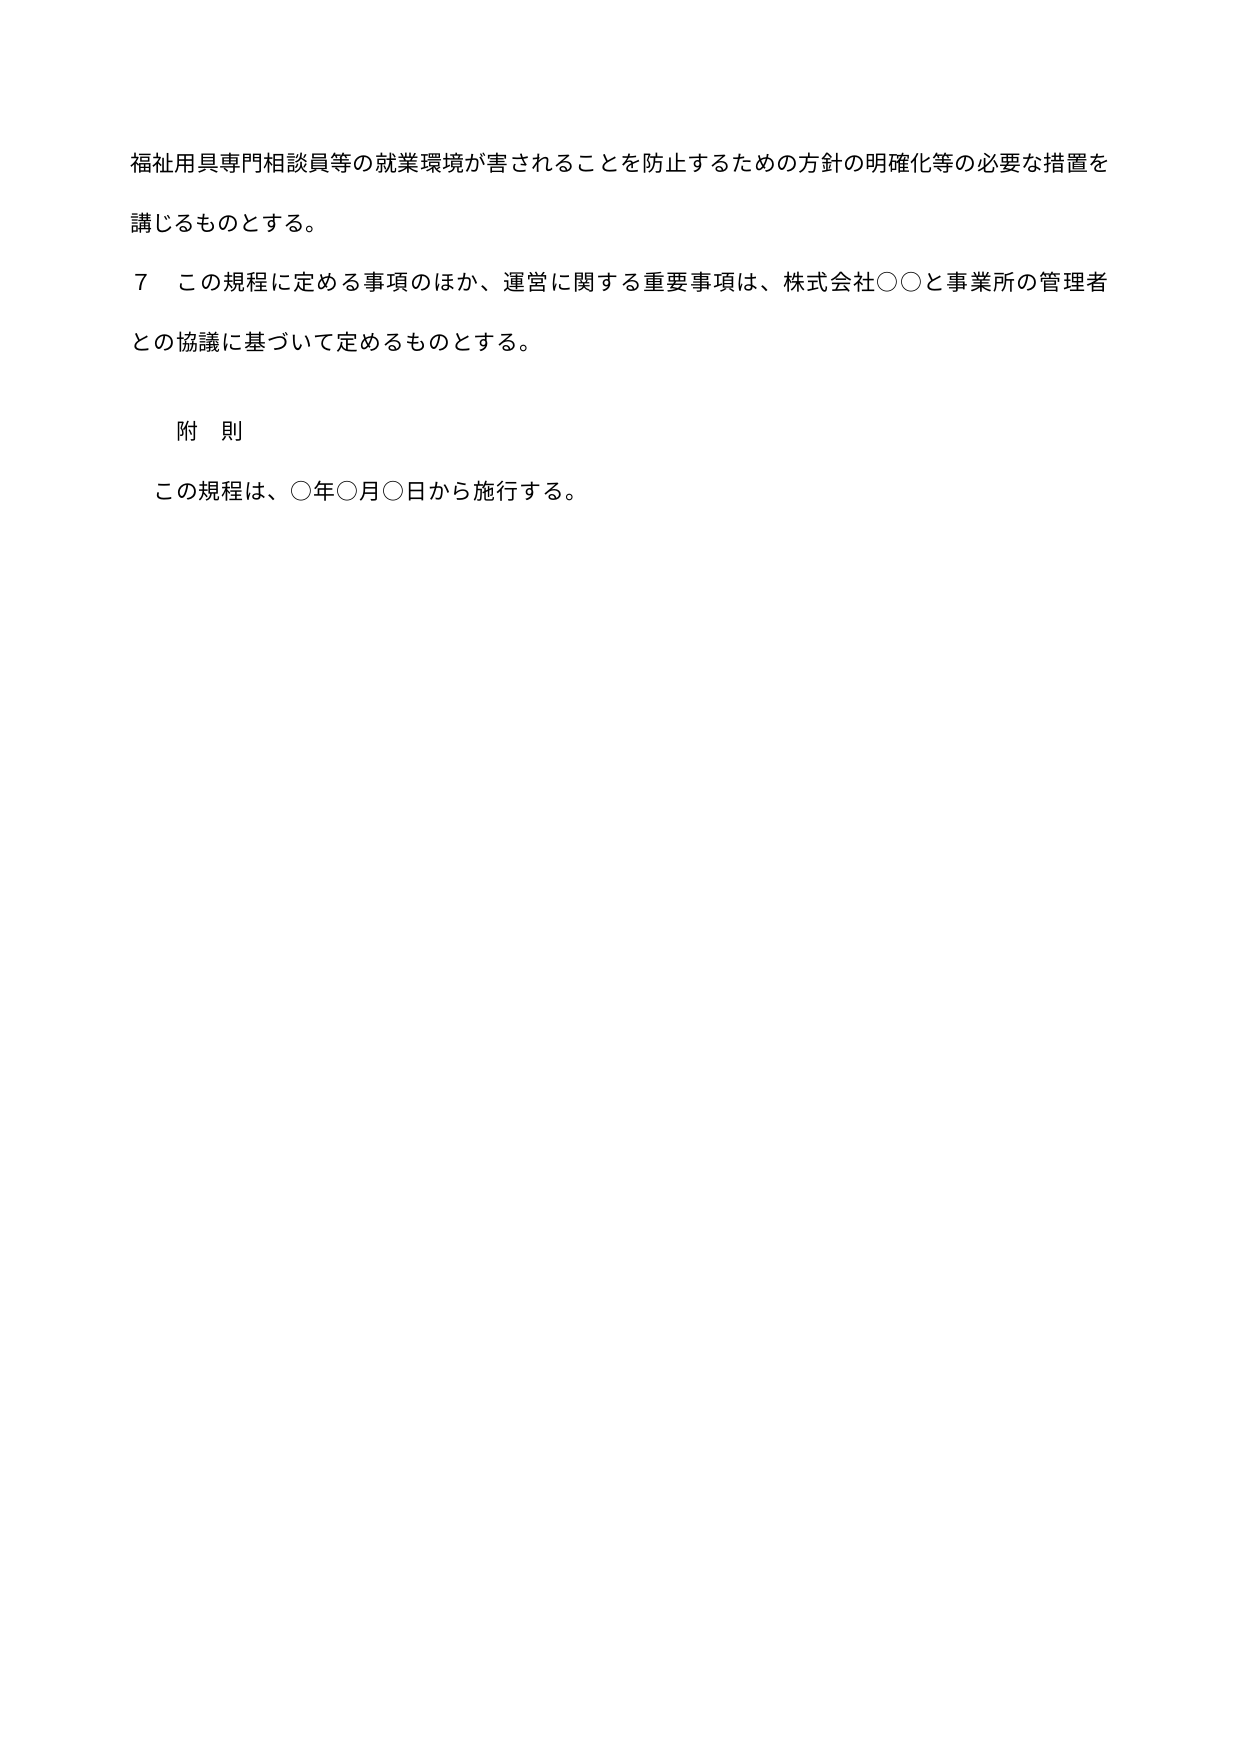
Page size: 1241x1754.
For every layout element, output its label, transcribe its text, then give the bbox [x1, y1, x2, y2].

text ７ この規程に定める事項のほか、運営に関する重要事項は、株式会社○○と事業所の管理者との協議に基づいて定めるものとする。 [130, 251, 1110, 371]
text この規程は、○年○月○日から施行する。 [130, 460, 1110, 519]
text 附 則 [130, 400, 1110, 460]
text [130, 132, 1110, 251]
